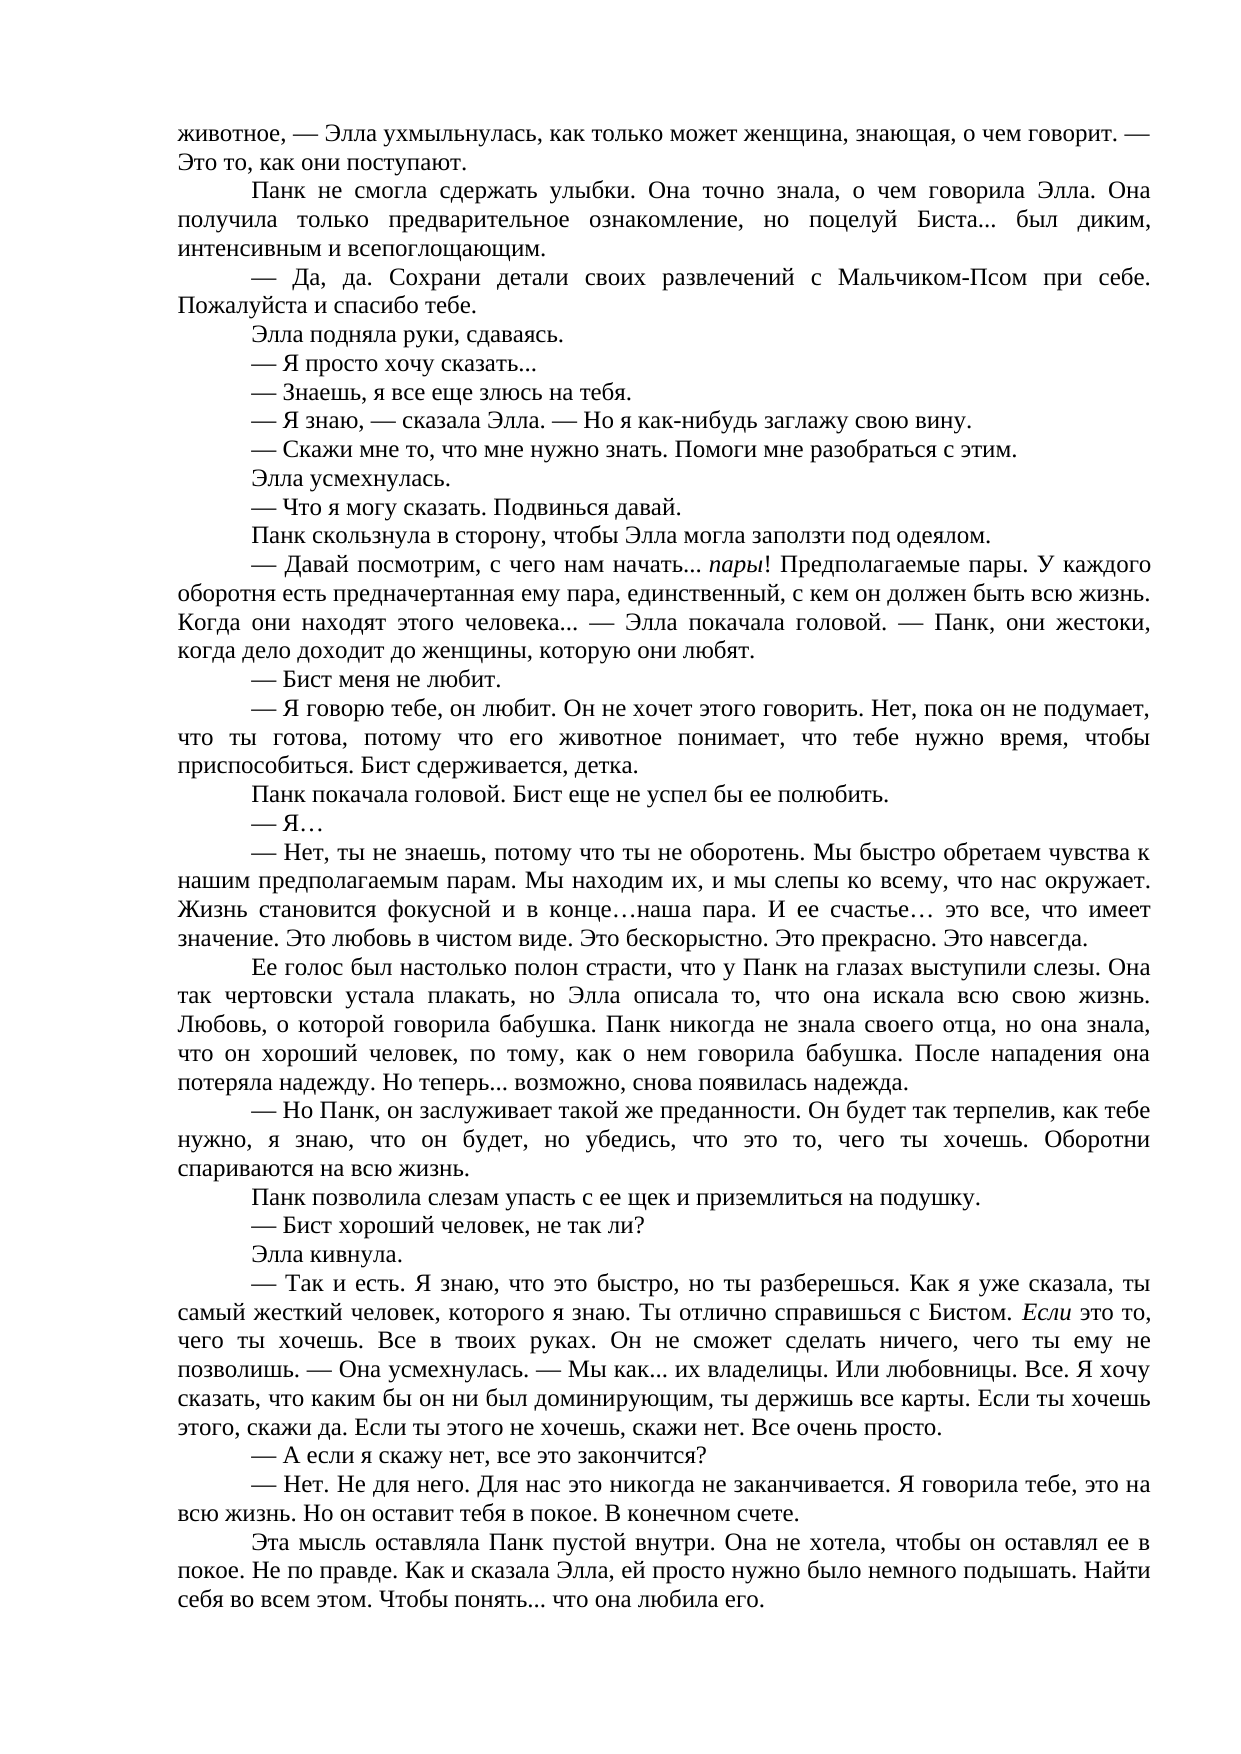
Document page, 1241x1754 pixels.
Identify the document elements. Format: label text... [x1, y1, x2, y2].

text — Что я могу сказать. Подвинься давай. [177, 492, 1152, 521]
text Элла подняла руки, сдаваясь. [177, 319, 1152, 348]
text Панк позволила слезам упасть с ее щек и приземлиться на подушку. [177, 1182, 1152, 1211]
text Панк скользнула в сторону, чтобы Элла могла заползти под одеялом. [177, 521, 1152, 549]
text — Скажи мне то, что мне нужно знать. Помоги мне разобраться с этим. [177, 434, 1152, 463]
text — Бист меня не любит. [177, 664, 1152, 693]
text — Я просто хочу сказать... [177, 348, 1152, 377]
text — Я… [177, 808, 1152, 837]
text — Нет, ты не знаешь, потому что ты не оборотень. Мы быстро обретаем чувства к нашим предполагаемым парам. Мы находим их, и мы слепы ко всему, что нас окружает. Жизнь становится фокусной и в конце…наша пара. И ее счастье… это все, что имеет значение. Это любовь в чистом виде. Это бескорыстно. Это прекрасно. Это навсегда. [177, 837, 1152, 952]
text Панк покачала головой. Бист еще не успел бы ее полюбить. [177, 779, 1152, 808]
text — Нет. Не для него. Для нас это никогда не заканчивается. Я говорила тебе, это на всю жизнь. Но он оставит тебя в покое. В конечном счете. [177, 1469, 1152, 1527]
text — Да, да. Сохрани детали своих развлечений с Мальчиком-Псом при себе. Пожалуйста и спасибо тебе. [177, 262, 1152, 319]
text — Бист хороший человек, не так ли? [177, 1211, 1152, 1239]
text Эта мысль оставляла Панк пустой внутри. Она не хотела, чтобы он оставлял ее в покое. Не по правде. Как и сказала Элла, ей просто нужно было немного подышать. Найти себя во всем этом. Чтобы понять... что она любила его. [177, 1527, 1152, 1613]
text — А если я скажу нет, все это закончится? [177, 1441, 1152, 1469]
text Ее голос был настолько полон страсти, что у Панк на глазах выступили слезы. Она так чертовски устала плакать, но Элла описала то, что она искала всю свою жизнь. Любовь, о которой говорила бабушка. Панк никогда не знала своего отца, но она знала, что он хороший человек, по тому, как о нем говорила бабушка. После нападения она потеряла надежду. Но теперь... возможно, снова появилась надежда. [177, 952, 1152, 1096]
text — Давай посмотрим, с чего нам начать... пары! Предполагаемые пары. У каждого оборотня есть предначертанная ему пара, единственный, с кем он должен быть всю жизнь. Когда они находят этого человека... — Элла покачала головой. — Панк, они жестоки, когда дело доходит до женщины, которую они любят. [177, 549, 1152, 664]
text — Я говорю тебе, он любит. Он не хочет этого говорить. Нет, пока он не подумает, что ты готова, потому что его животное понимает, что тебе нужно время, чтобы приспособиться. Бист сдерживается, детка. [177, 693, 1152, 779]
text Элла кивнула. [177, 1239, 1152, 1268]
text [177, 118, 1152, 176]
text Элла усмехнулась. [177, 463, 1152, 492]
text — Я знаю, — сказала Элла. — Но я как-нибудь заглажу свою вину. [177, 406, 1152, 434]
text — Так и есть. Я знаю, что это быстро, но ты разберешься. Как я уже сказала, ты самый жесткий человек, которого я знаю. Ты отлично справишься с Бистом. Если это то, чего ты хочешь. Все в твоих руках. Он не сможет сделать ничего, чего ты ему не позволишь. — Она усмехнулась. — Мы как... их владелицы. Или любовницы. Все. Я хочу сказать, что каким бы он ни был доминирующим, ты держишь все карты. Если ты хочешь этого, скажи да. Если ты этого не хочешь, скажи нет. Все очень просто. [177, 1268, 1152, 1441]
text Панк не смогла сдержать улыбки. Она точно знала, о чем говорила Элла. Она получила только предварительное ознакомление, но поцелуй Биста... был диким, интенсивным и всепоглощающим. [177, 176, 1152, 262]
text — Но Панк, он заслуживает такой же преданности. Он будет так терпелив, как тебе нужно, я знаю, что он будет, но убедись, что это то, чего ты хочешь. Оборотни спариваются на всю жизнь. [177, 1096, 1152, 1182]
text — Знаешь, я все еще злюсь на тебя. [177, 377, 1152, 406]
